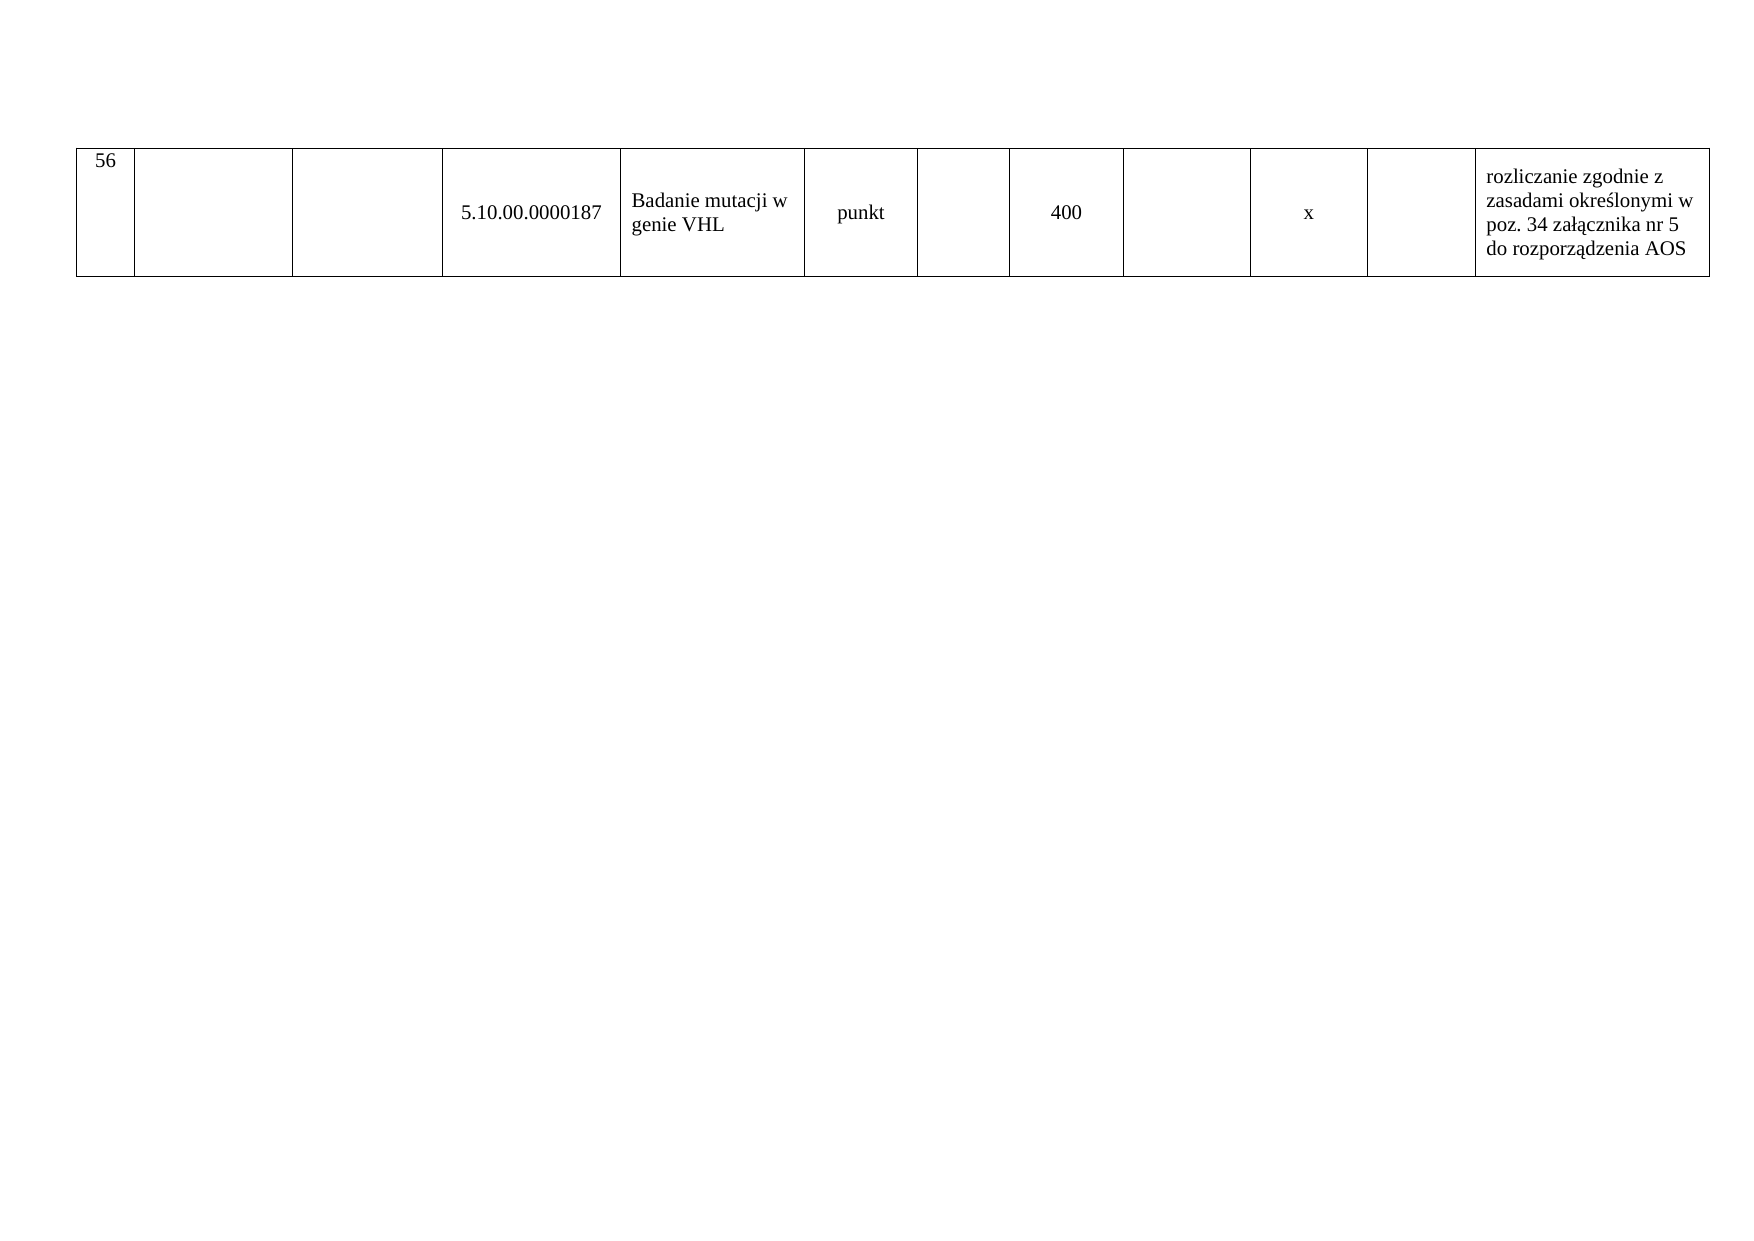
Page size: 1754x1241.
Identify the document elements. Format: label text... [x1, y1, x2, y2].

table_cell Badanie mutacji w genie VHL [621, 149, 804, 276]
table_cell 56 [77, 149, 134, 276]
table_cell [1476, 149, 1709, 276]
table_cell [918, 149, 1009, 276]
table_cell 5.10.00.0000187 [443, 149, 620, 276]
table_cell x [1251, 149, 1367, 276]
table_cell [1124, 149, 1250, 276]
table_cell punkt [805, 149, 917, 276]
table_cell [1368, 149, 1475, 276]
table_cell 400 [1010, 149, 1123, 276]
